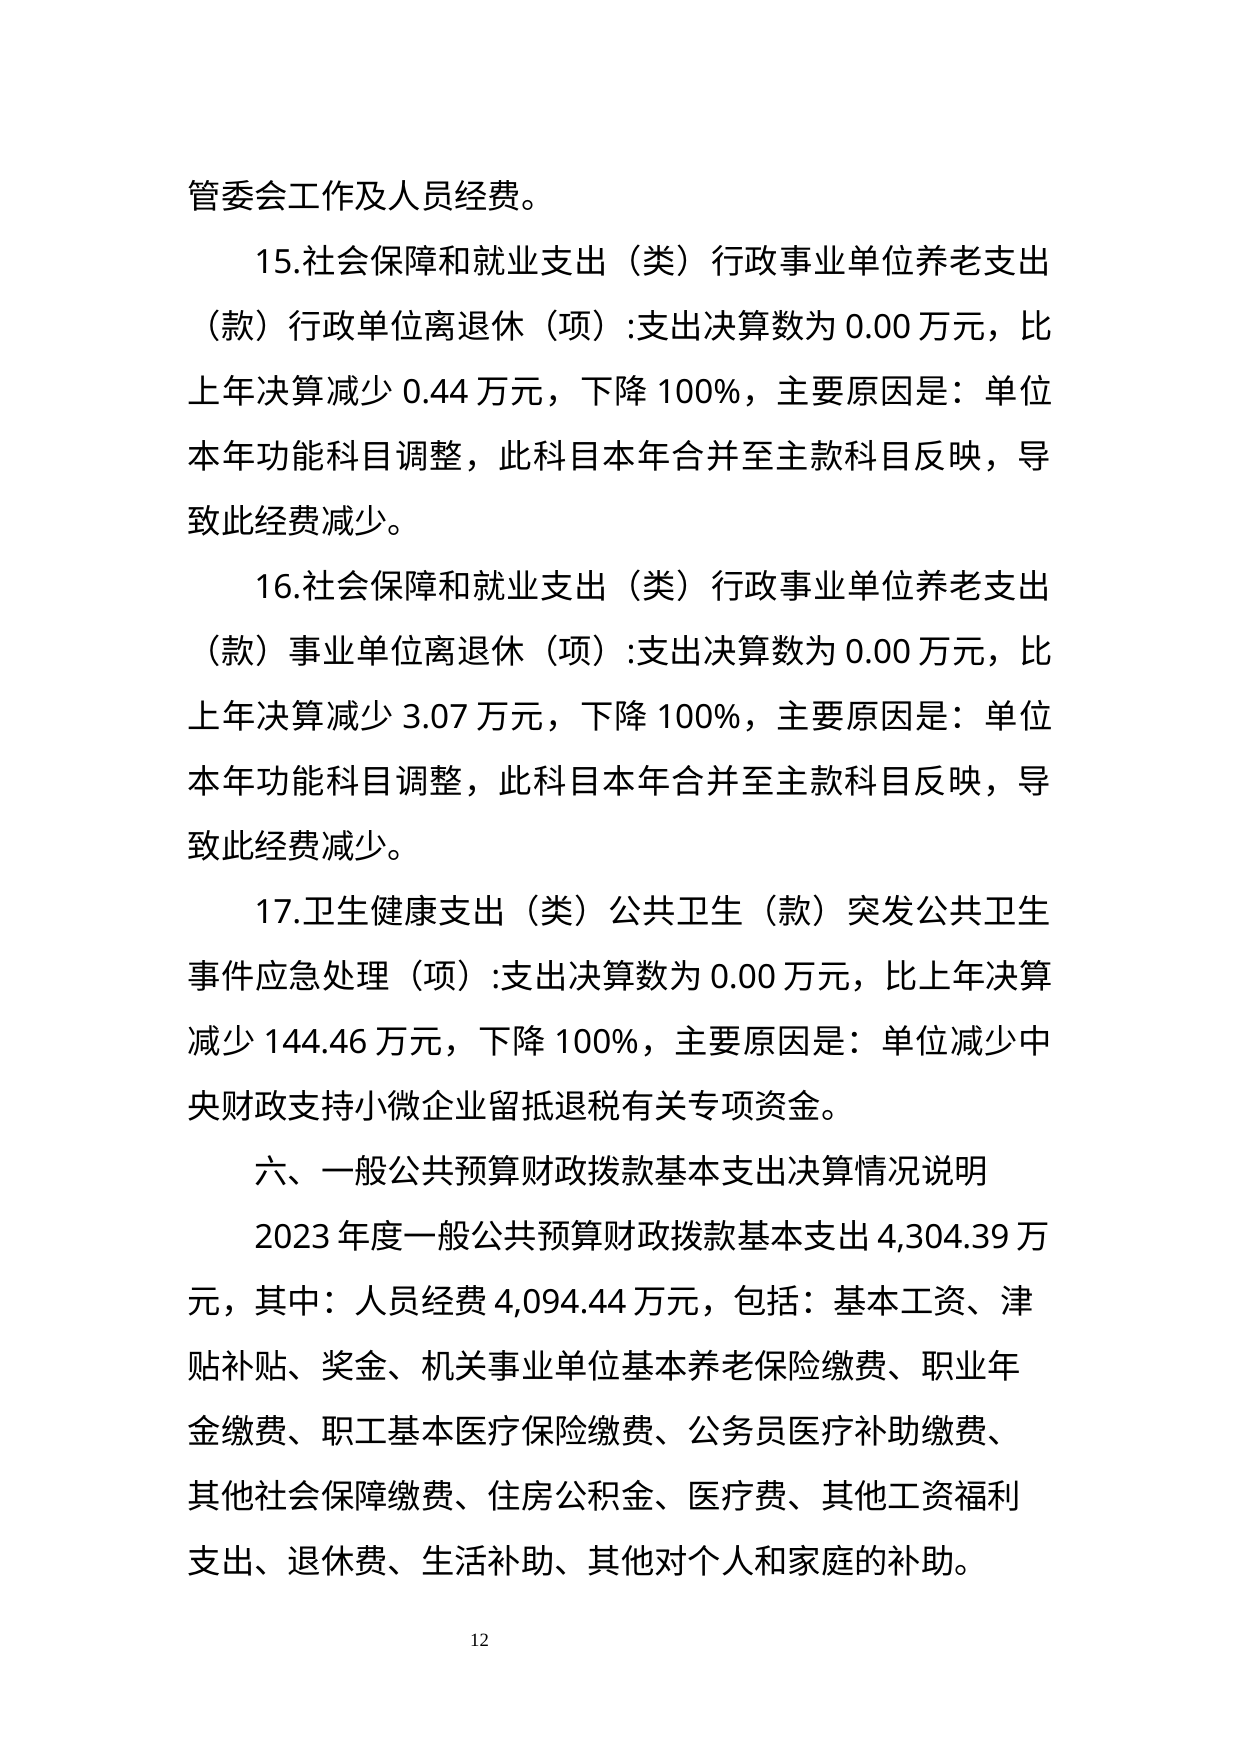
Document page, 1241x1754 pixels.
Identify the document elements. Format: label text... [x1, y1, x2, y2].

text 16.社会保障和就业支出（类）行政事业单位养老支出（款）事业单位离退休（项）:支出决算数为0.00万元，比上年决算减少3.07万元，下降100%，主要原因是：单位本年功能科目调整，此科目本年合并至主款科目反映，导致此经费减少。 [187, 552, 1053, 877]
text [187, 162, 1053, 227]
text 15.社会保障和就业支出（类）行政事业单位养老支出（款）行政单位离退休（项）:支出决算数为0.00万元，比上年决算减少0.44万元，下降100%，主要原因是：单位本年功能科目调整，此科目本年合并至主款科目反映，导致此经费减少。 [187, 227, 1053, 552]
text 2023年度一般公共预算财政拨款基本支出4,304.39万元，其中：人员经费4,094.44万元，包括：基本工资、津贴补贴、奖金、机关事业单位基本养老保险缴费、职业年金缴费、职工基本医疗保险缴费、公务员医疗补助缴费、其他社会保障缴费、住房公积金、医疗费、其他工资福利支出、退休费、生活补助、其他对个人和家庭的补助。 [187, 1202, 1053, 1592]
text 17.卫生健康支出（类）公共卫生（款）突发公共卫生事件应急处理（项）:支出决算数为0.00万元，比上年决算减少144.46万元，下降100%，主要原因是：单位减少中央财政支持小微企业留抵退税有关专项资金。 [187, 877, 1053, 1137]
text 六、一般公共预算财政拨款基本支出决算情况说明 [187, 1137, 1053, 1202]
